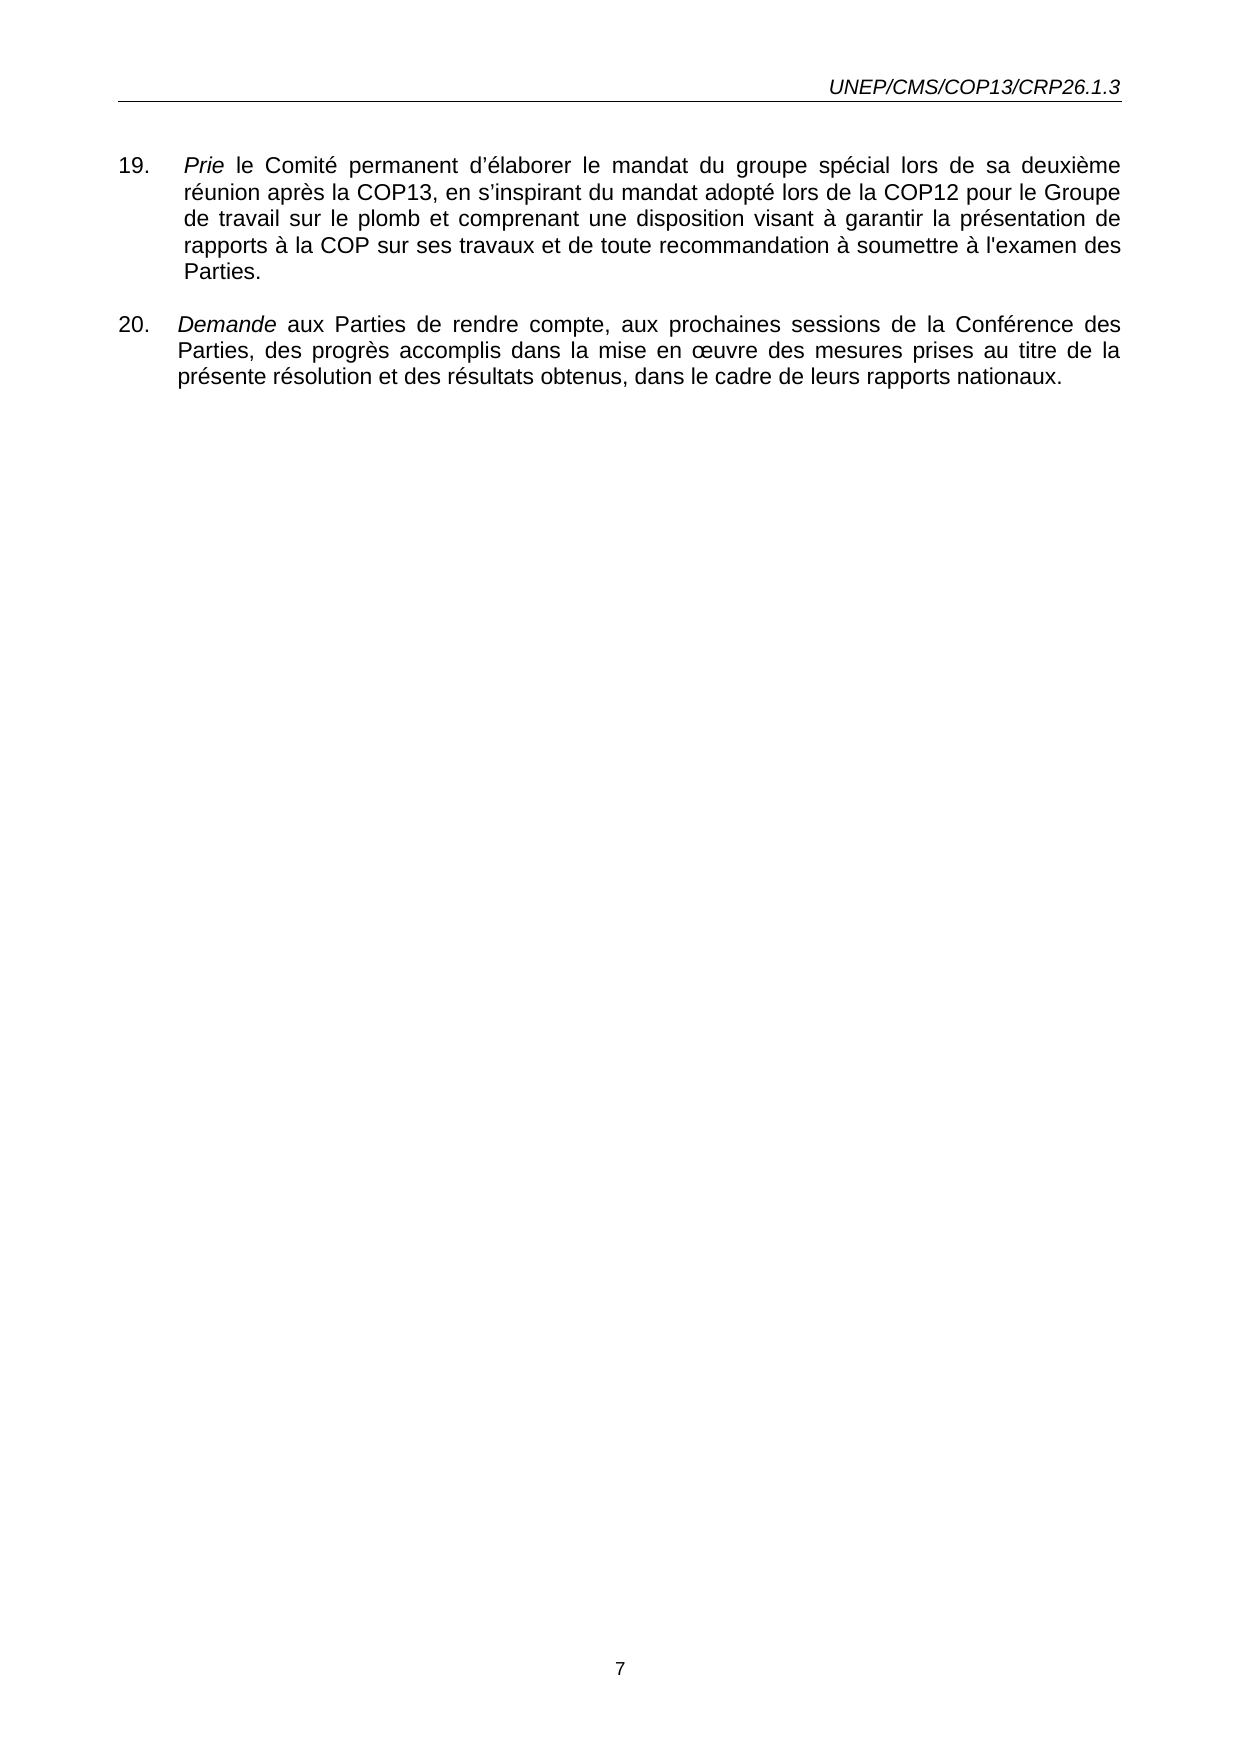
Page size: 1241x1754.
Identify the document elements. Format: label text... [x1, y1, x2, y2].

list Demande aux Parties de rendre compte, aux prochaines sessions de la Conférence des Parties, des progrès accomplis dans la mise en œuvre des mesures prises au titre de la présente résolution et des résultats obtenus, dans le cadre de leurs rapports nationaux. [118, 311, 1122, 390]
list Prie le Comité permanent d’élaborer le mandat du groupe spécial lors de sa deuxième réunion après la COP13, en s’inspirant du mandat adopté lors de la COP12 pour le Groupe de travail sur le plomb et comprenant une disposition visant à garantir la présentation de rapports à la COP sur ses travaux et de toute recommandation à soumettre à l'examen des Parties. [118, 152, 1122, 284]
